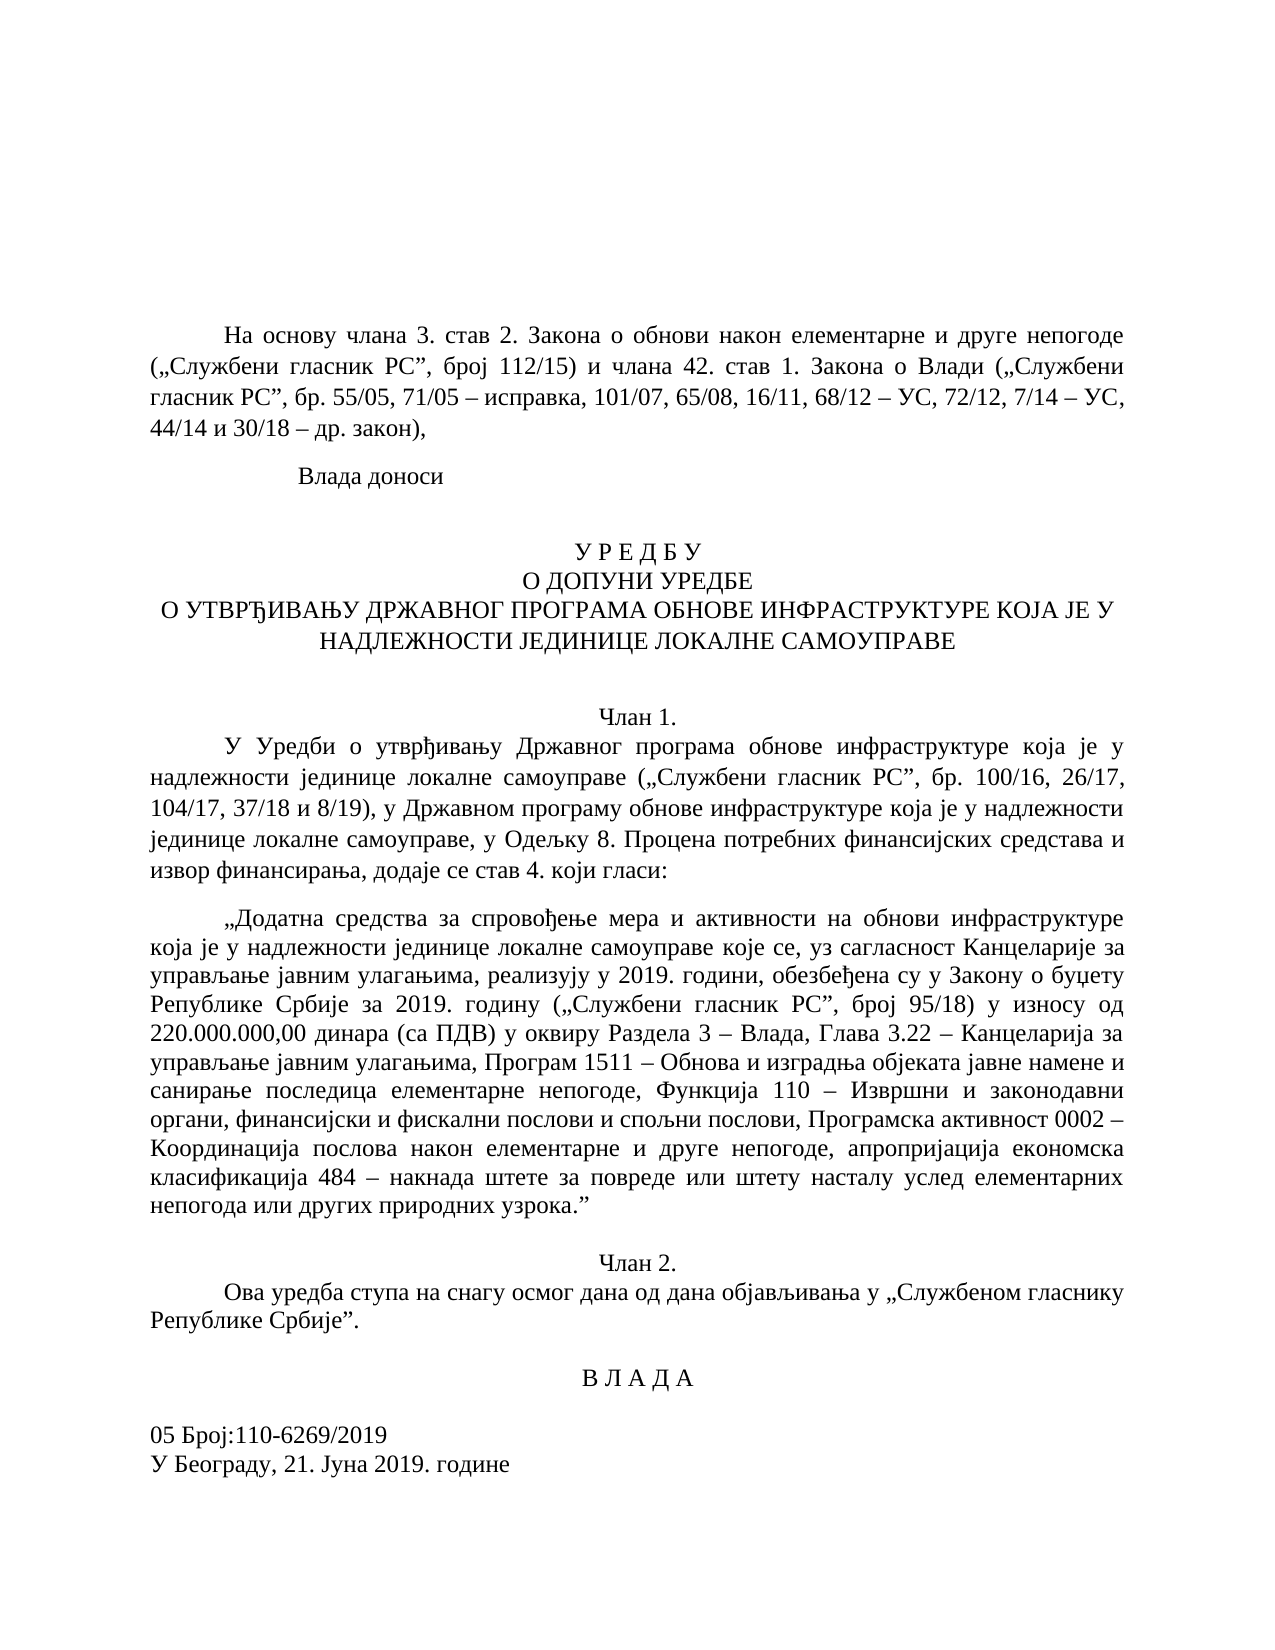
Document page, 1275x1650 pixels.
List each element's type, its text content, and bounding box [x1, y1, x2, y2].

text Члан 2. [150, 1248, 1125, 1277]
text У Београду, 21. Јуна 2019. године [150, 1449, 1148, 1478]
text Влада доноси [150, 461, 1125, 490]
text У Р Е Д Б У [150, 537, 1125, 566]
text О УТВРЂИВАЊУ ДРЖАВНОГ ПРОГРАМA ОБНОВЕ ИНФРАСТРУКТУРЕ КОЈА ЈЕ У НАДЛЕЖНОСТИ ЈЕДИНИЦЕ ЛОКАЛНЕ САМОУПРАВЕ [150, 595, 1125, 655]
text 05 Број:110-6269/2019 [150, 1421, 1124, 1449]
text Члан 1. [150, 702, 1125, 731]
text Ова уредба ступа на снагу осмог дана од дана објављивања у „Службеном гласнику Републике Србије”. [150, 1277, 1125, 1334]
text О ДОПУНИ УРЕДБЕ [150, 566, 1125, 595]
text „Додатна средства за спровођење мера и активности на обнови инфраструктуре која је у надлежности јединице локалне самоуправе које се, уз сагласност Канцеларије за управљање јавним улагањима, реализују у 2019. години, обезбеђена су у Закону о буџету Републике Србије за 2019. годину („Службени гласник РС”, број 95/18) у износу од 220.000.000,00 динара (са ПДВ) у оквиру Раздела 3 – Влада, Глава 3.22 – Канцеларија за управљање јавним улагањима, Програм 1511 – Обнова и изградња објеката јавне намене и санирање последица елементарне непогоде, Функција 110 – Извршни и законодавни органи, финансијски и фискални послови и спољни послови, Програмска активност 0002 – Координација послова након елементарне и друге непогоде, апропријација економска класификација 484 – накнада штете за повреде или штету насталу услед елементарних непогода или других природних узрока.” [150, 903, 1125, 1219]
text У Уредби о утврђивању Државног програма обнове инфраструктуре која је у надлежности јединице локалне самоуправе („Службени гласник РС”, бр. 100/16, 26/17, 104/17, 37/18 и 8/19), у Државном програму обнове инфраструктуре која је у надлежности јединице локалне самоуправе, у Одељку 8. Процена потребних финансијских средстава и извор финансирања, додаје се став 4. који гласи: [150, 731, 1125, 884]
text В Л А Д А [150, 1363, 1125, 1392]
text На основу члана 3. став 2. Закона о обнови након елементарне и друге непогоде („Службени гласник РС”, број 112/15) и члана 42. став 1. Закона о Влади („Службени гласник РС”, бр. 55/05, 71/05 – исправка, 101/07, 65/08, 16/11, 68/12 – УС, 72/12, 7/14 – УС, 44/14 и 30/18 – др. закон), [150, 320, 1125, 442]
